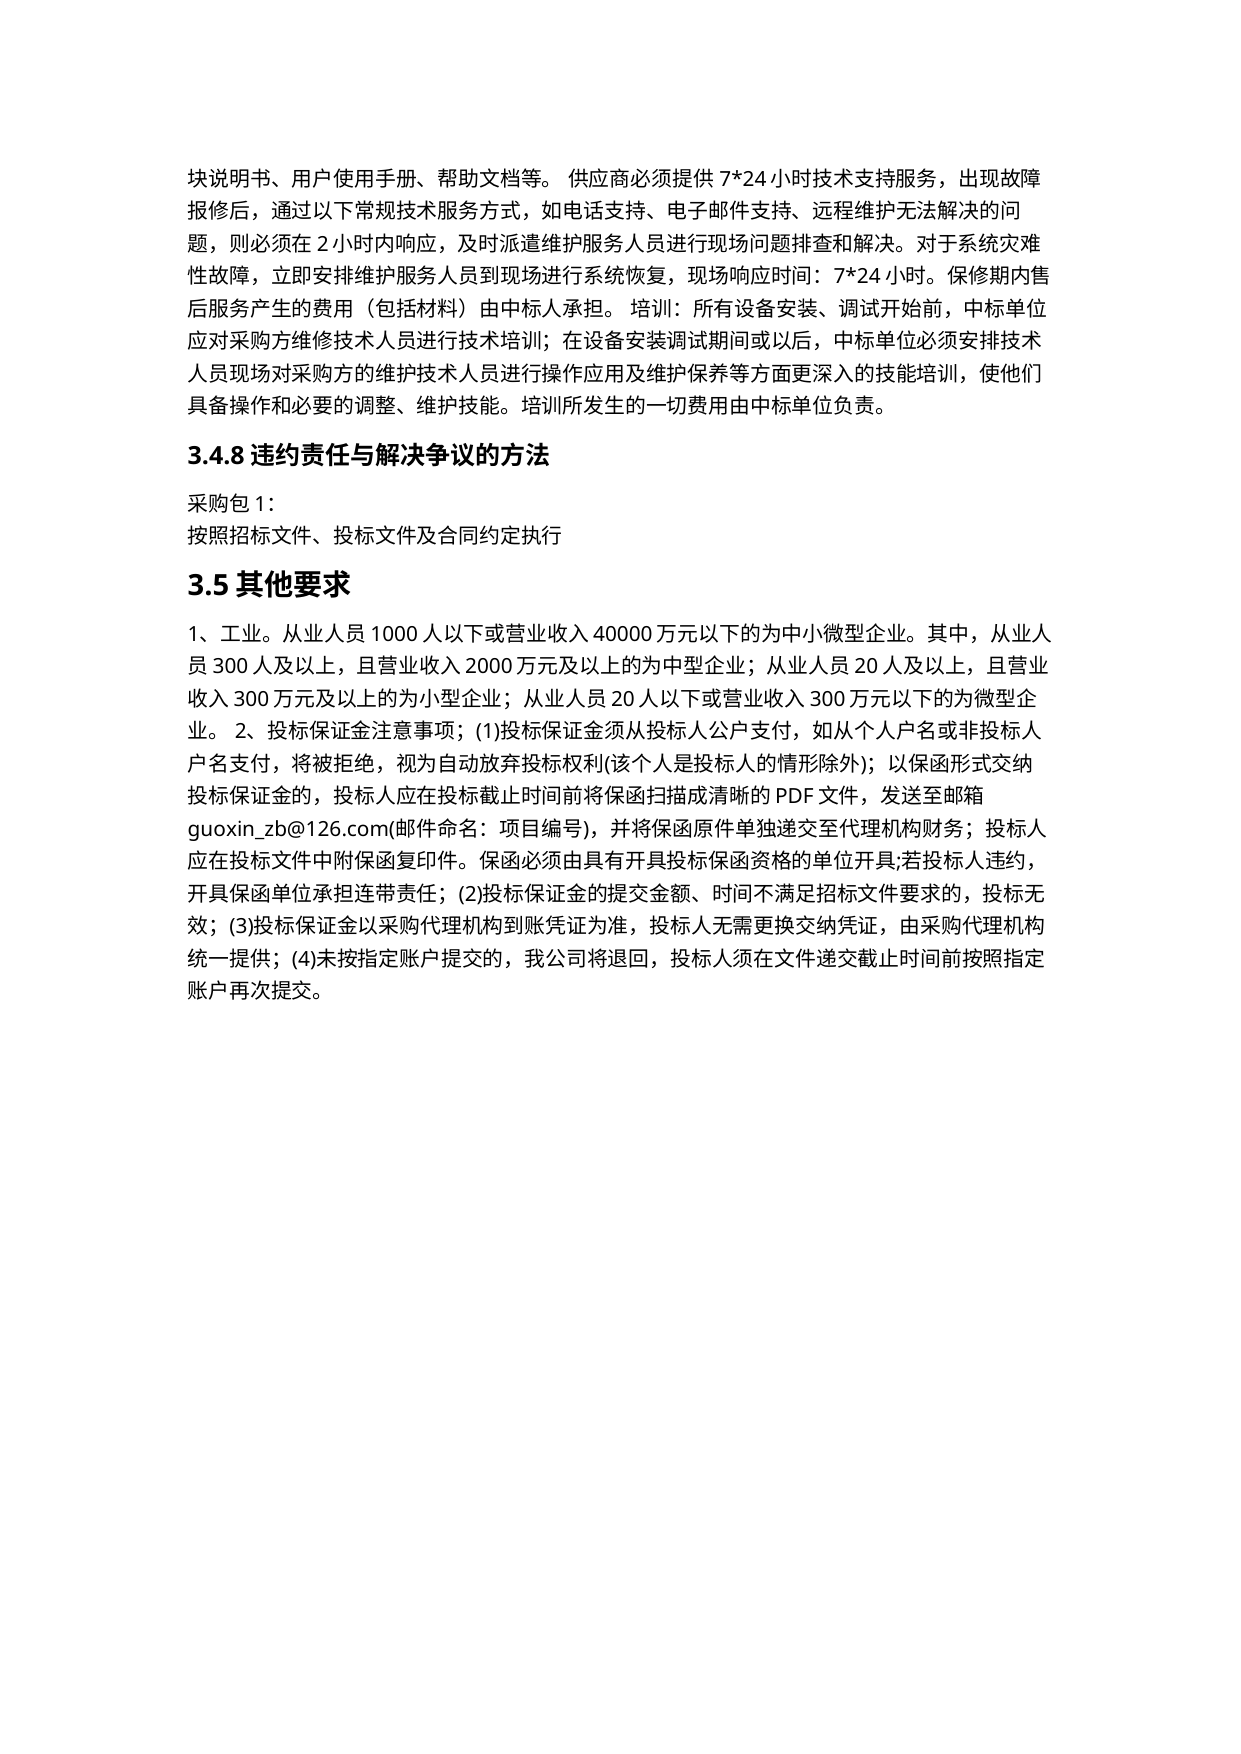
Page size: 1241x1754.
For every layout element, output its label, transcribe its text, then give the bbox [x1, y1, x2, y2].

text 按照招标文件、投标文件及合同约定执行 [187, 519, 1053, 552]
text 1、工业。从业人员1000人以下或营业收入40000万元以下的为中小微型企业。其中，从业人员300人及以上，且营业收入2000万元及以上的为中型企业；从业人员20人及以上，且营业收入300万元及以上的为小型企业；从业人员20人以下或营业收入300万元以下的为微型企业。 2、投标保证金注意事项；(1)投标保证金须从投标人公户支付，如从个人户名或非投标人户名支付，将被拒绝，视为自动放弃投标权利(该个人是投标人的情形除外)；以保函形式交纳投标保证金的，投标人应在投标截止时间前将保函扫描成清晰的PDF文件，发送至邮箱guoxin_zb@126.com(邮件命名：项目编号)，并将保函原件单独递交至代理机构财务；投标人应在投标文件中附保函复印件。保函必须由具有开具投标保函资格的单位开具;若投标人违约，开具保函单位承担连带责任；(2)投标保证金的提交金额、时间不满足招标文件要求的，投标无效；(3)投标保证金以采购代理机构到账凭证为准，投标人无需更换交纳凭证，由采购代理机构统一提供；(4)未按指定账户提交的，我公司将退回，投标人须在文件递交截止时间前按照指定账户再次提交。 [187, 617, 1053, 1007]
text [187, 162, 1053, 422]
text 3.5其他要求 [187, 552, 1053, 617]
text 3.4.8违约责任与解决争议的方法 [187, 422, 1053, 487]
text 采购包1： [187, 487, 1053, 519]
